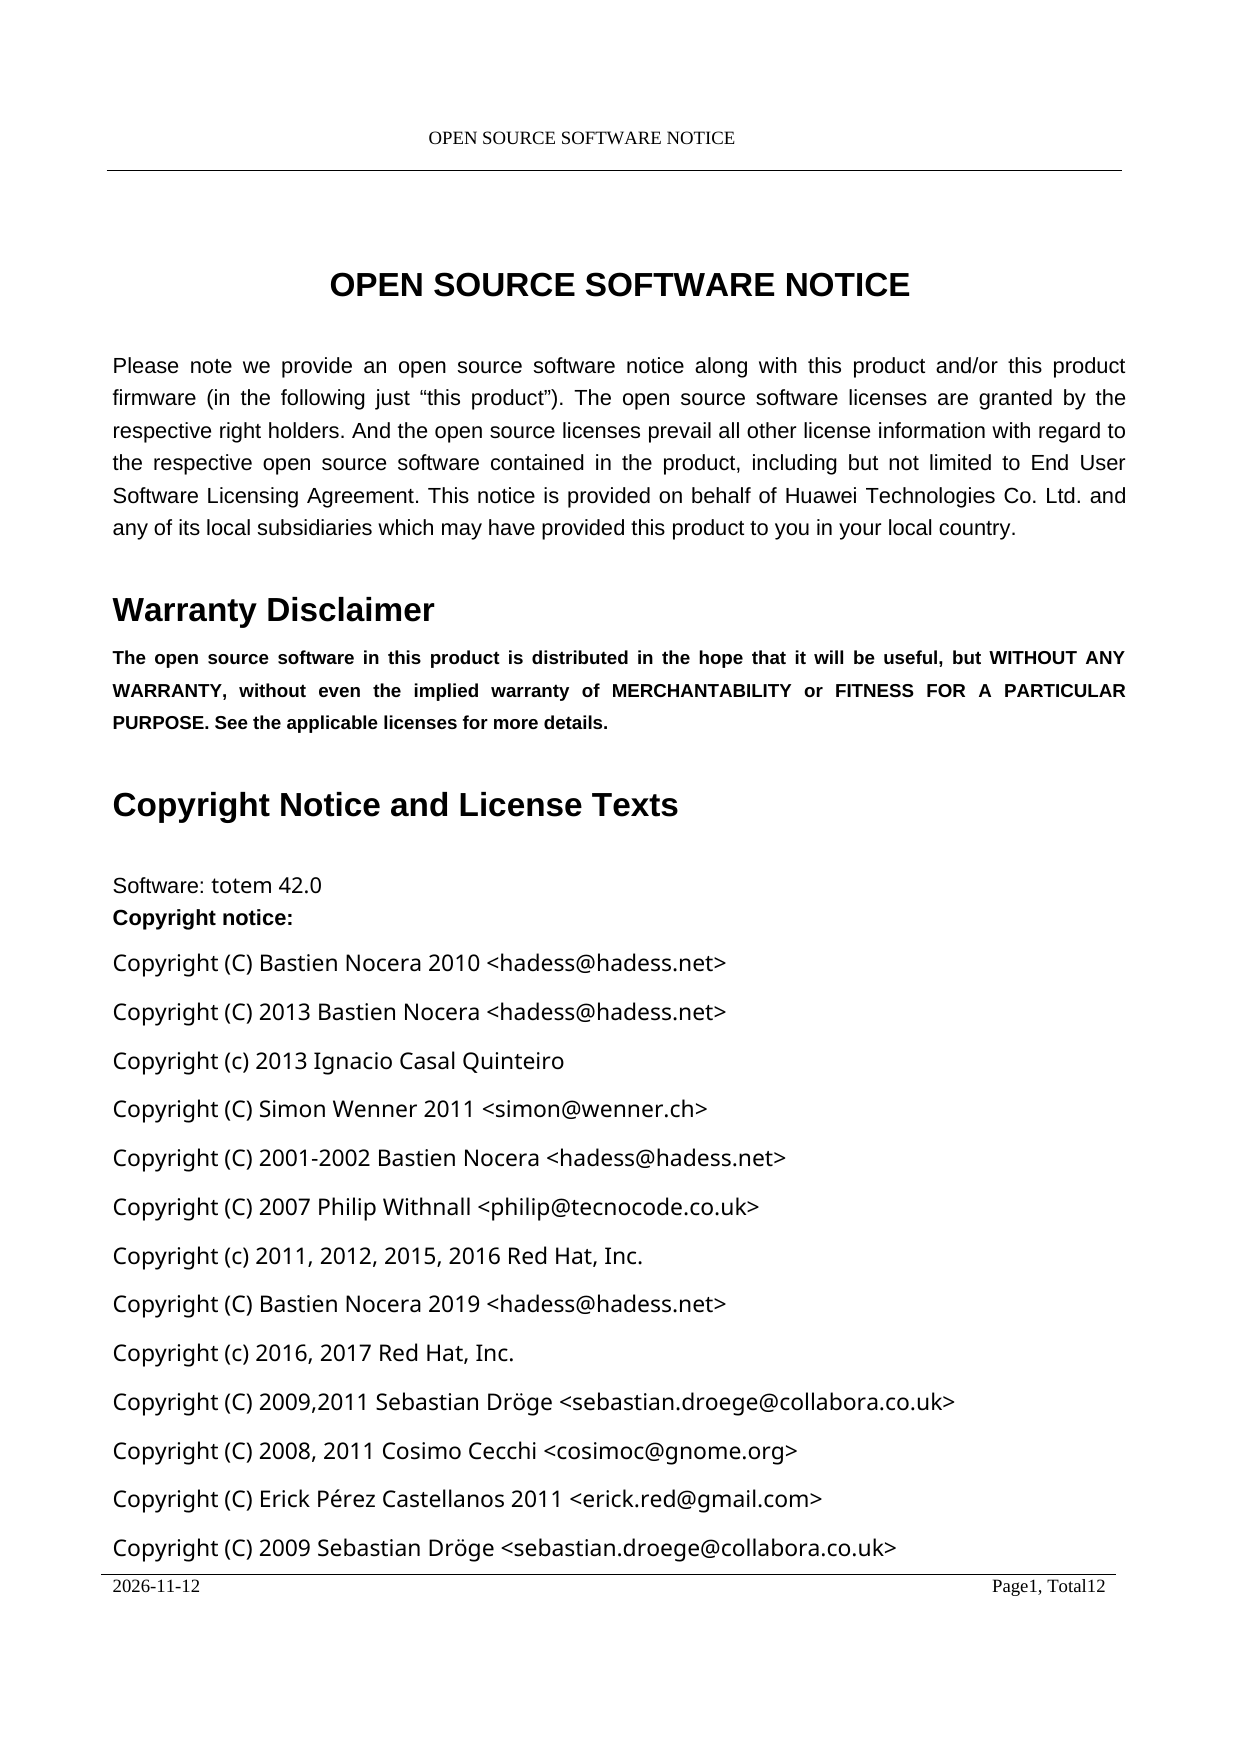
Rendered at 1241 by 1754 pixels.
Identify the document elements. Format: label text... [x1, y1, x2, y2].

text OPEN SOURCE SOFTWARE NOTICE [112, 251, 1128, 316]
text Warranty Disclaimer [112, 576, 1128, 641]
text Please note we provide an open source software notice along with this product and/or this product firmware (in the following just “this product”). The open source software licenses are granted by the respective right holders. And the open source licenses prevail all other license information with regard to the respective open source software contained in the product, including but not limited to End User Software Licensing Agreement. This notice is provided on behalf of Huawei Technologies Co. Ltd. and any of its local subsidiaries which may have provided this product to you in your local country. [112, 349, 1128, 544]
text Copyright Notice and License Texts [112, 771, 1128, 836]
text Copyright notice: [112, 901, 1128, 934]
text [112, 947, 1128, 1564]
text The open source software in this product is distributed in the hope that it will be useful, but WITHOUT ANY WARRANTY, without even the implied warranty of MERCHANTABILITY or FITNESS FOR A PARTICULAR PURPOSE. See the applicable licenses for more details. [112, 641, 1128, 739]
text Software: totem 42.0 [112, 869, 1128, 901]
